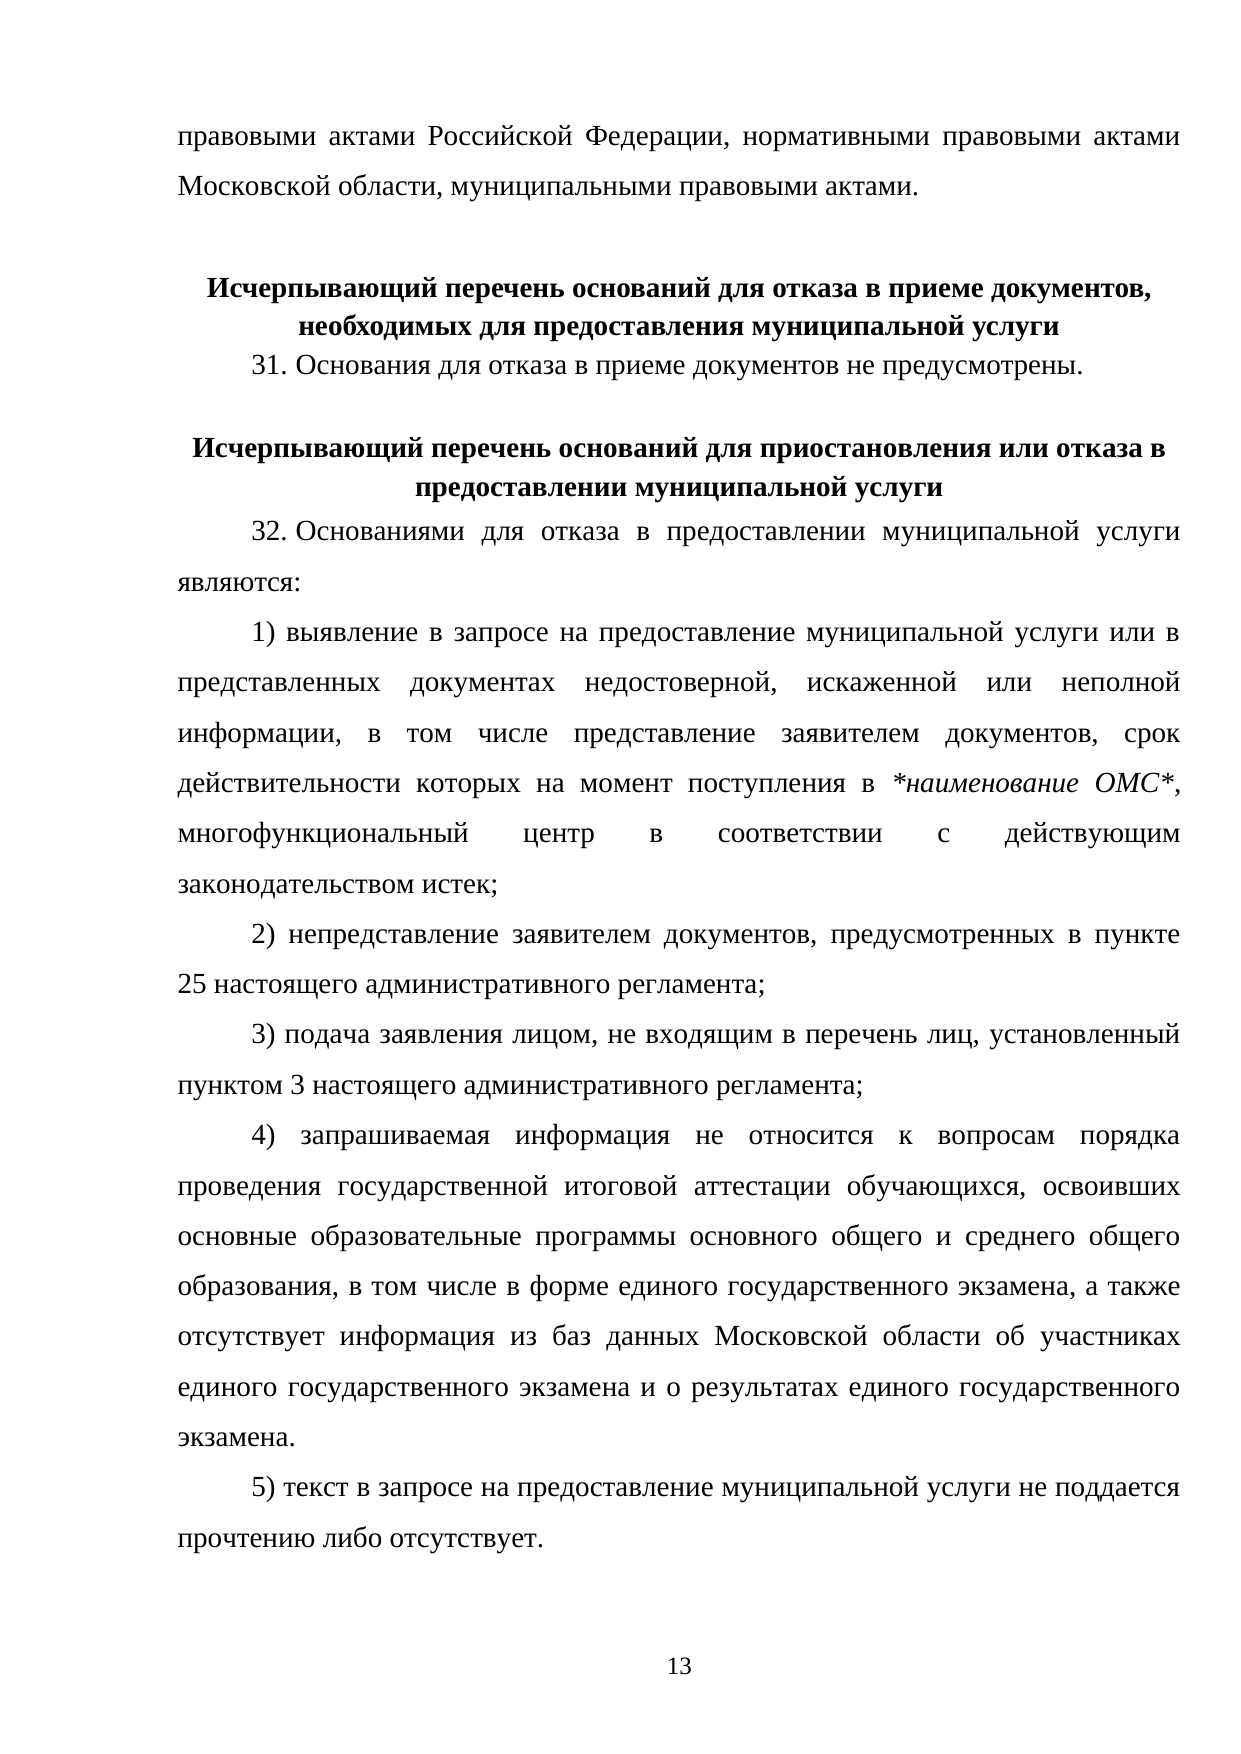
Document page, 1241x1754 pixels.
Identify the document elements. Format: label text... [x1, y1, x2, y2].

text 4) запрашиваемая информация не относится к вопросам порядка проведения государственной итоговой аттестации обучающихся, освоивших основные образовательные программы основного общего и среднего общего образования, в том числе в форме единого государственного экзамена, а также отсутствует информация из баз данных Московской области об участниках единого государственного экзамена и о результатах единого государственного экзамена. [177, 1117, 1181, 1453]
text 5) текст в запросе на предоставление муниципальной услуги не поддается прочтению либо отсутствует. [177, 1469, 1181, 1553]
text Исчерпывающий перечень оснований для приостановления или отказа в предоставлении муниципальной услуги [177, 430, 1181, 502]
text 1) выявление в запросе на предоставление муниципальной услуги или в представленных документах недостоверной, искаженной или неполной информации, в том числе представление заявителем документов, срок действительности которых на момент поступления в *наименование ОМС*, многофункциональный центр в соответствии с действующим законодательством истек; [177, 614, 1181, 899]
list Основания для отказа в приеме документов не предусмотрены. [177, 347, 1181, 380]
text 3) подача заявления лицом, не входящим в перечень лиц, установленный пунктом 3 настоящего административного регламента; [177, 1017, 1181, 1101]
list Исчерпывающий перечень оснований для отказа в приеме документов, необходимых для предоставления муниципальной услуги [177, 270, 1181, 342]
text 2) непредставление заявителем документов, предусмотренных в пункте 25 настоящего административного регламента; [177, 916, 1181, 1000]
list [177, 118, 1181, 202]
list Основаниями для отказа в предоставлении муниципальной услуги являются: [177, 513, 1181, 597]
